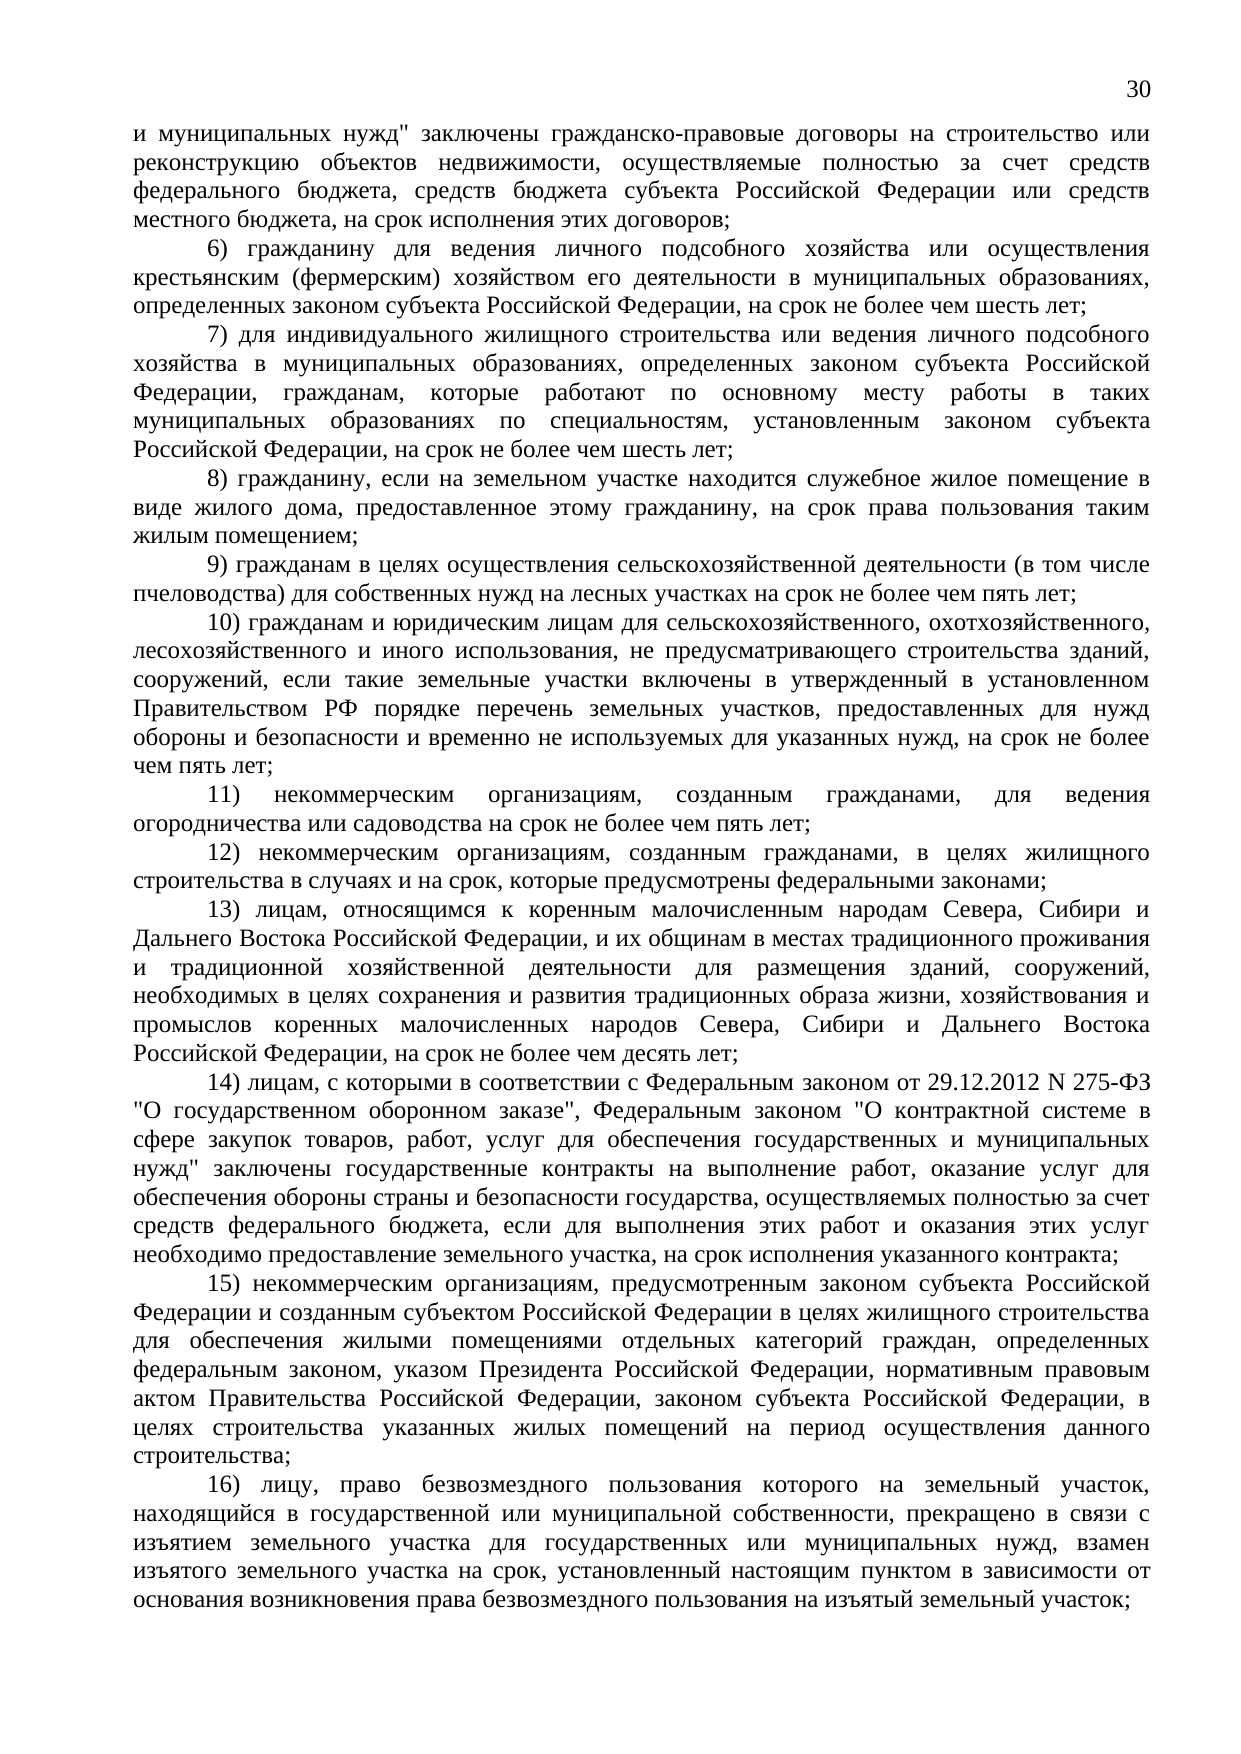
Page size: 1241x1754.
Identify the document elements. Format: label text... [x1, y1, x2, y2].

text 7) для индивидуального жилищного строительства или ведения личного подсобного хозяйства в муниципальных образованиях, определенных законом субъекта Российской Федерации, гражданам, которые работают по основному месту работы в таких муниципальных образованиях по специальностям, установленным законом субъекта Российской Федерации, на срок не более чем шесть лет; [133, 319, 1151, 463]
text 6) гражданину для ведения личного подсобного хозяйства или осуществления крестьянским (фермерским) хозяйством его деятельности в муниципальных образованиях, определенных законом субъекта Российской Федерации, на срок не более чем шесть лет; [133, 233, 1151, 319]
text 16) лицу, право безвозмездного пользования которого на земельный участок, находящийся в государственной или муниципальной собственности, прекращено в связи с изъятием земельного участка для государственных или муниципальных нужд, взамен изъятого земельного участка на срок, установленный настоящим пунктом в зависимости от основания возникновения права безвозмездного пользования на изъятый земельный участок; [133, 1469, 1151, 1613]
text 13) лицам, относящимся к коренным малочисленным народам Севера, Сибири и Дальнего Востока Российской Федерации, и их общинам в местах традиционного проживания и традиционной хозяйственной деятельности для размещения зданий, сооружений, необходимых в целях сохранения и развития традиционных образа жизни, хозяйствования и промыслов коренных малочисленных народов Севера, Сибири и Дальнего Востока Российской Федерации, на срок не более чем десять лет; [133, 894, 1151, 1067]
text 10) гражданам и юридическим лицам для сельскохозяйственного, охотхозяйственного, лесохозяйственного и иного использования, не предусматривающего строительства зданий, сооружений, если такие земельные участки включены в утвержденный в установленном Правительством РФ порядке перечень земельных участков, предоставленных для нужд обороны и безопасности и временно не используемых для указанных нужд, на срок не более чем пять лет; [133, 607, 1151, 779]
text 14) лицам, с которыми в соответствии с Федеральным законом от 29.12.2012 N 275-ФЗ "О государственном оборонном заказе", Федеральным законом "О контрактной системе в сфере закупок товаров, работ, услуг для обеспечения государственных и муниципальных нужд" заключены государственные контракты на выполнение работ, оказание услуг для обеспечения обороны страны и безопасности государства, осуществляемых полностью за счет средств федерального бюджета, если для выполнения этих работ и оказания этих услуг необходимо предоставление земельного участка, на срок исполнения указанного контракта; [133, 1067, 1151, 1268]
text 9) гражданам в целях осуществления сельскохозяйственной деятельности (в том числе пчеловодства) для собственных нужд на лесных участках на срок не более чем пять лет; [133, 549, 1151, 607]
text 8) гражданину, если на земельном участке находится служебное жилое помещение в виде жилого дома, предоставленное этому гражданину, на срок права пользования таким жилым помещением; [133, 463, 1151, 549]
text 12) некоммерческим организациям, созданным гражданами, в целях жилищного строительства в случаях и на срок, которые предусмотрены федеральными законами; [133, 837, 1151, 894]
text 11) некоммерческим организациям, созданным гражданами, для ведения огородничества или садоводства на срок не более чем пять лет; [133, 779, 1151, 837]
text 15) некоммерческим организациям, предусмотренным законом субъекта Российской Федерации и созданным субъектом Российской Федерации в целях жилищного строительства для обеспечения жилыми помещениями отдельных категорий граждан, определенных федеральным законом, указом Президента Российской Федерации, нормативным правовым актом Правительства Российской Федерации, законом субъекта Российской Федерации, в целях строительства указанных жилых помещений на период осуществления данного строительства; [133, 1268, 1151, 1469]
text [133, 118, 1151, 233]
